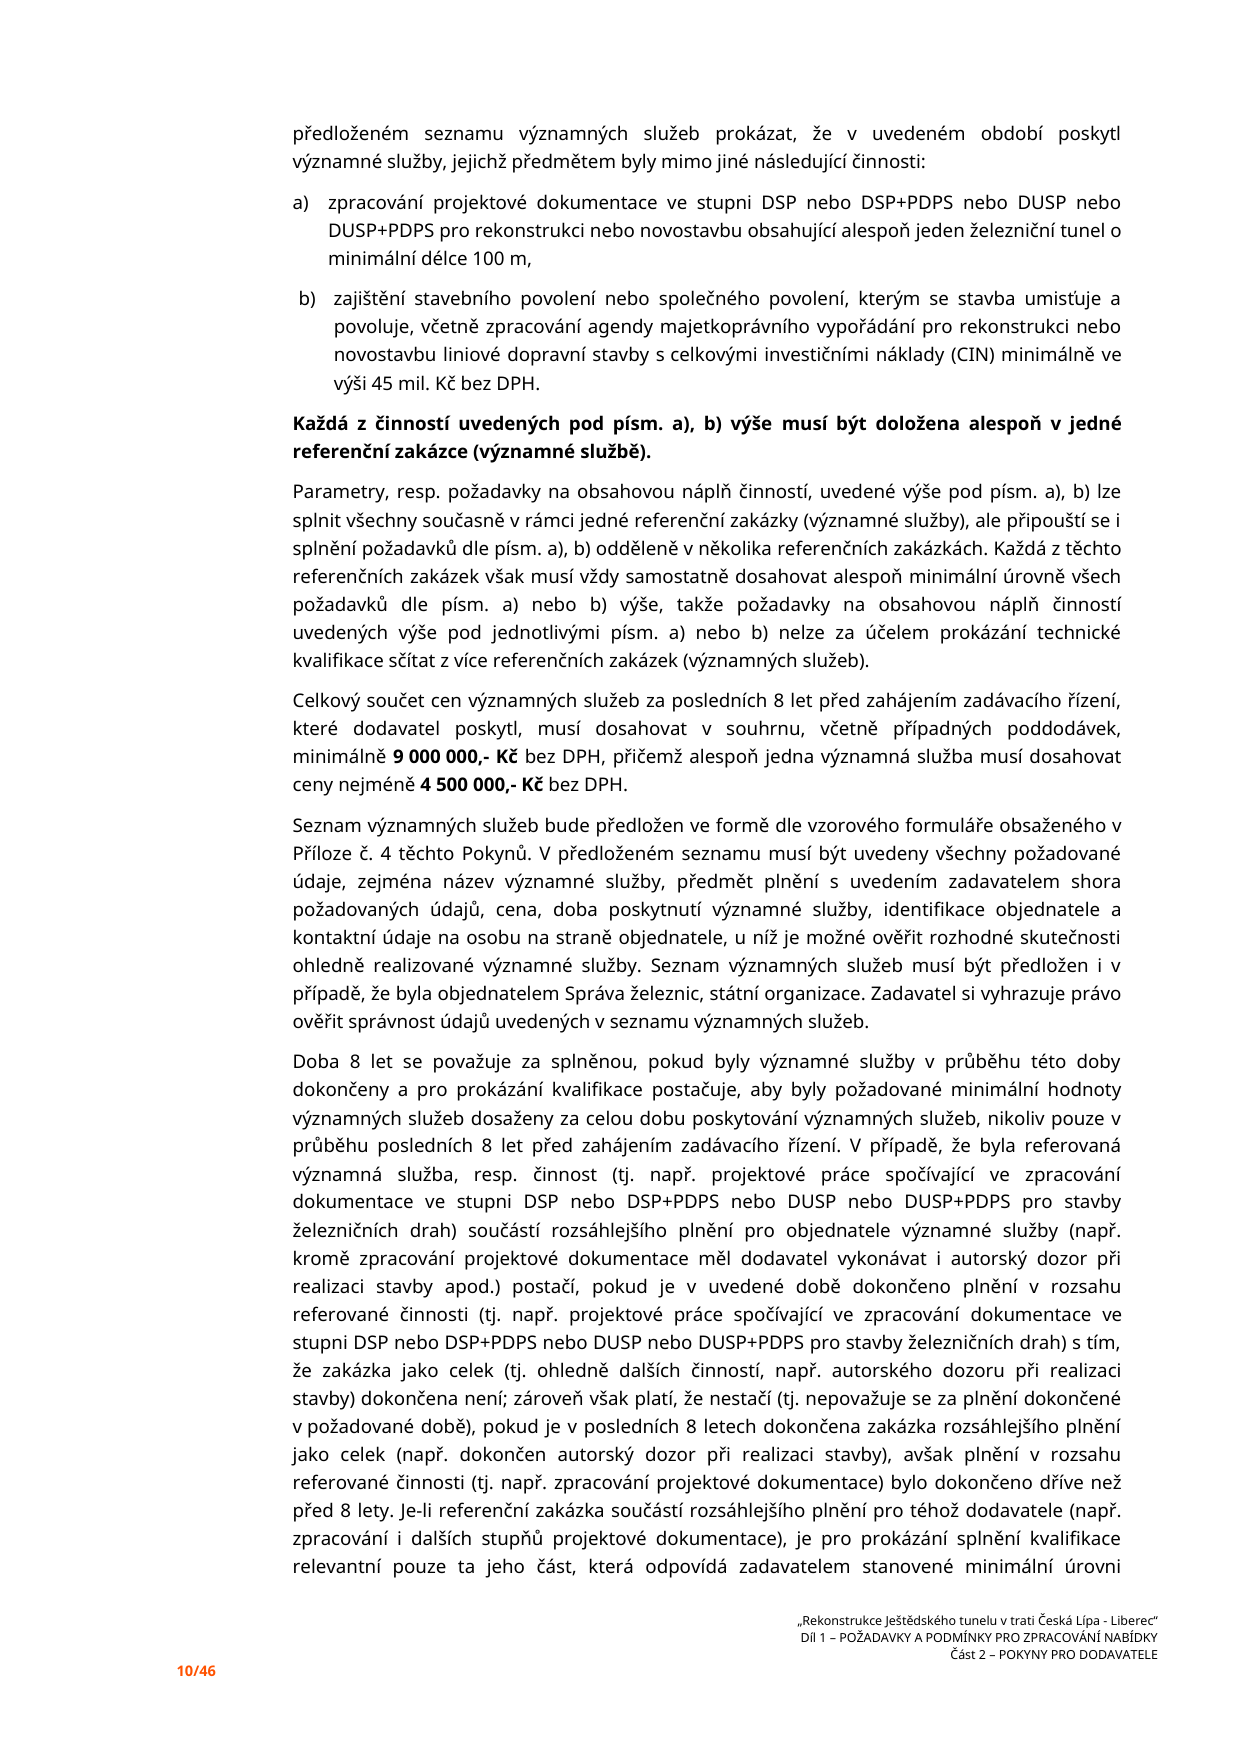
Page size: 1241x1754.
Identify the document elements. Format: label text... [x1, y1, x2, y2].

text Celkový součet cen významných služeb za posledních 8 let před zahájením zadávacího řízení, které dodavatel poskytl, musí dosahovat v souhrnu, včetně případných poddodávek, minimálně 9 000 000,- Kč bez DPH, přičemž alespoň jedna významná služba musí dosahovat ceny nejméně 4 500 000,- Kč bez DPH. [292, 687, 1122, 797]
list zpracování projektové dokumentace ve stupni DSP nebo DSP+PDPS nebo DUSP nebo DUSP+PDPS pro rekonstrukci nebo novostavbu obsahující alespoň jeden železniční tunel o minimální délce 100 m, [292, 189, 1122, 271]
text Každá z činností uvedených pod písm. a), b) výše musí být doložena alespoň v jedné referenční zakázce (významné službě). [292, 410, 1122, 464]
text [292, 1049, 1122, 1579]
text Parametry, resp. požadavky na obsahovou náplň činností, uvedené výše pod písm. a), b) lze splnit všechny současně v rámci jedné referenční zakázky (významné služby), ale připouští se i splnění požadavků dle písm. a), b) odděleně v několika referenčních zakázkách. Každá z těchto referenčních zakázek však musí vždy samostatně dosahovat alespoň minimální úrovně všech požadavků dle písm. a) nebo b) výše, takže požadavky na obsahovou náplň činností uvedených výše pod jednotlivými písm. a) nebo b) nelze za účelem prokázání technické kvalifikace sčítat z více referenčních zakázek (významných služeb). [292, 479, 1122, 672]
text Seznam významných služeb bude předložen ve formě dle vzorového formuláře obsaženého v Příloze č. 4 těchto Pokynů. V předloženém seznamu musí být uvedeny všechny požadované údaje, zejména název významné služby, předmět plnění s uvedením zadavatelem shora požadovaných údajů, cena, doba poskytnutí významné služby, identifikace objednatele a kontaktní údaje na osobu na straně objednatele, u níž je možné ověřit rozhodné skutečnosti ohledně realizované významné služby. Seznam významných služeb musí být předložen i v případě, že byla objednatelem Správa železnic, státní organizace. Zadavatel si vyhrazuje právo ověřit správnost údajů uvedených v seznamu významných služeb. [292, 812, 1122, 1034]
list b) zajištění stavebního povolení nebo společného povolení, kterým se stavba umisťuje a povoluje, včetně zpracování agendy majetkoprávního vypořádání pro rekonstrukci nebo novostavbu liniové dopravní stavby s celkovými investičními náklady (CIN) minimálně ve výši 45 mil. Kč bez DPH. [289, 286, 1122, 395]
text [292, 121, 1122, 174]
